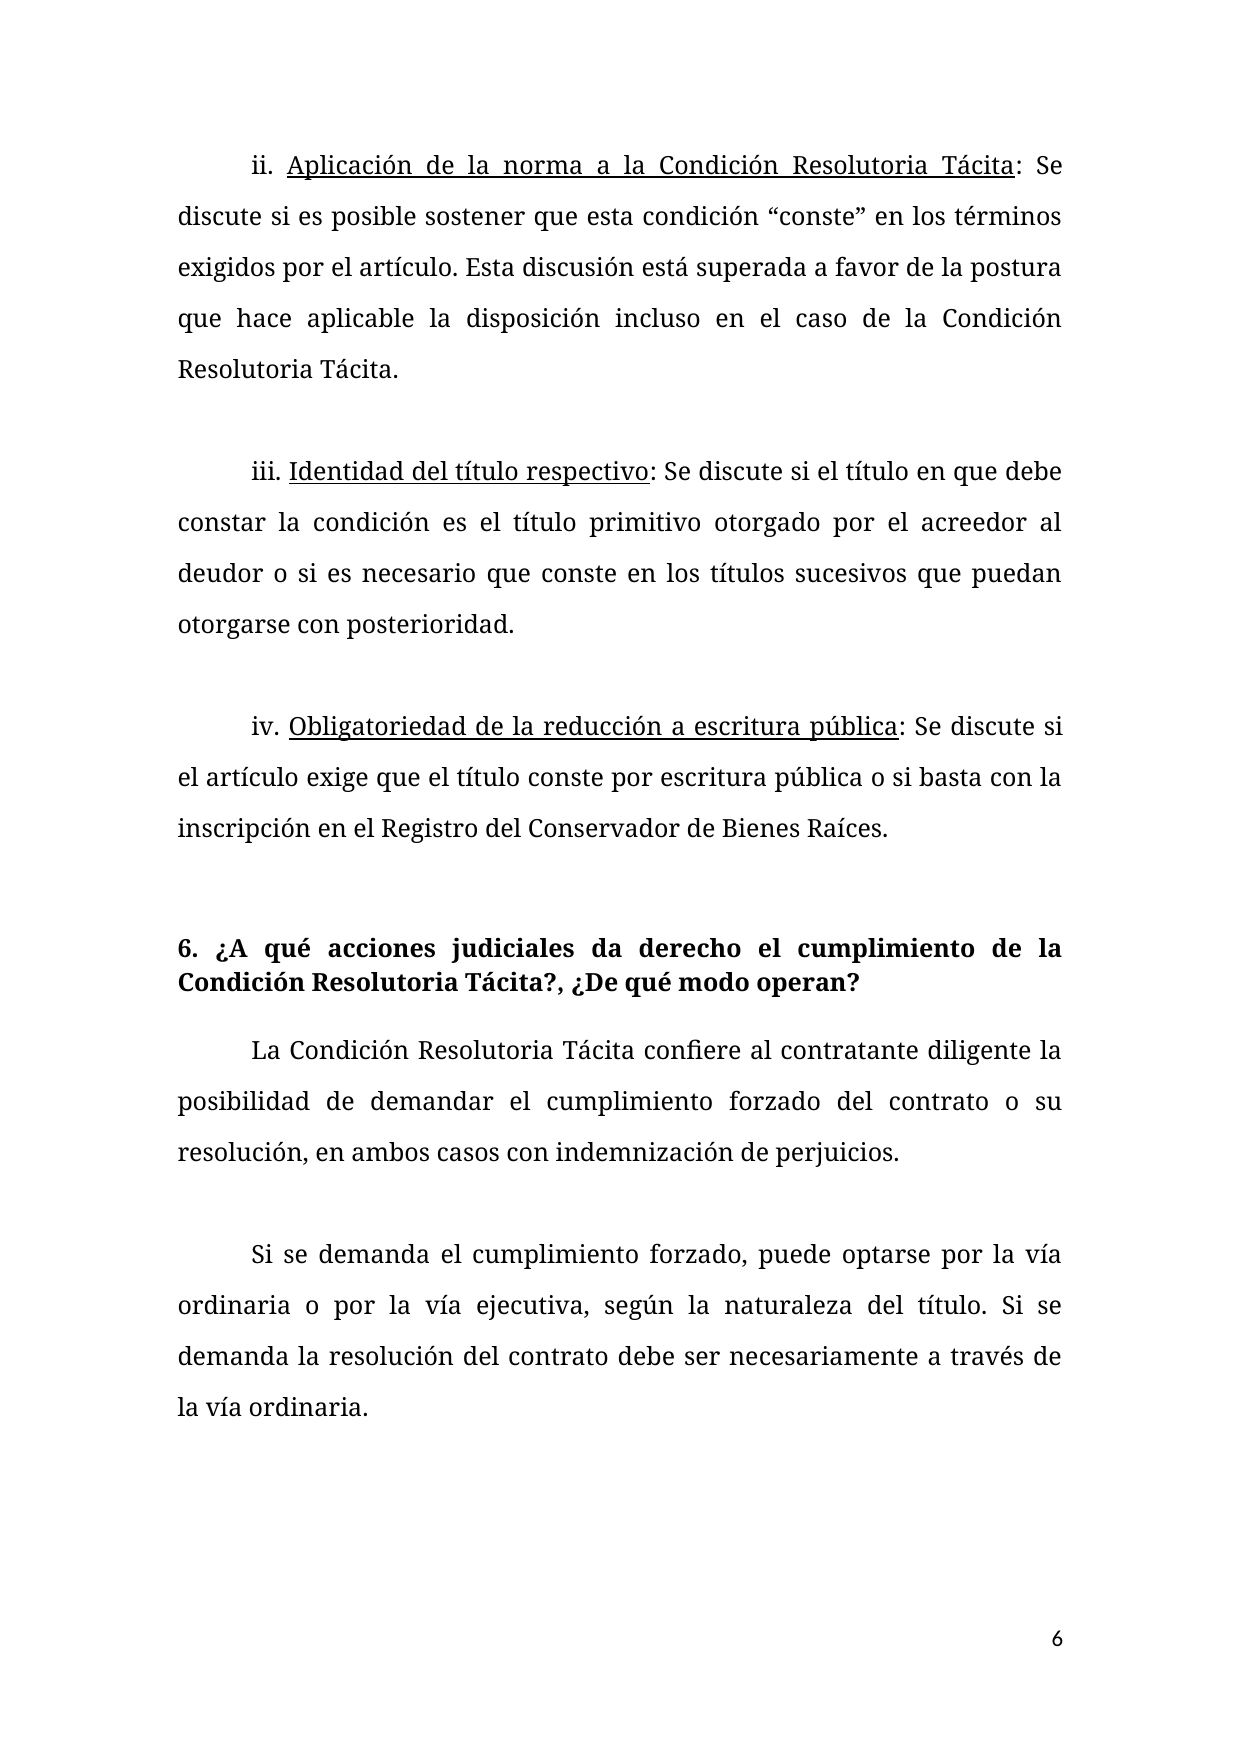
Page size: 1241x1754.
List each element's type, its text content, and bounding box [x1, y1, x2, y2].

text iv. Obligatoriedad de la reducción a escritura pública: Se discute si el artículo exige que el título conste por escritura pública o si basta con la inscripción en el Registro del Conservador de Bienes Raíces. [177, 709, 1063, 845]
text Si se demanda el cumplimiento forzado, puede optarse por la vía ordinaria o por la vía ejecutiva, según la naturaleza del título. Si se demanda la resolución del contrato debe ser necesariamente a través de la vía ordinaria. [177, 1237, 1063, 1424]
text ii. Aplicación de la norma a la Condición Resolutoria Tácita: Se discute si es posible sostener que esta condición “conste” en los términos exigidos por el artículo. Esta discusión está superada a favor de la postura que hace aplicable la disposición incluso en el caso de la Condición Resolutoria Tácita. [177, 148, 1063, 386]
text iii. Identidad del título respectivo: Se discute si el título en que debe constar la condición es el título primitivo otorgado por el acreedor al deudor o si es necesario que conste en los títulos sucesivos que puedan otorgarse con posterioridad. [177, 454, 1063, 641]
text 6. ¿A qué acciones judiciales da derecho el cumplimiento de la Condición Resolutoria Tácita?, ¿De qué modo operan? [177, 930, 1063, 998]
text La Condición Resolutoria Tácita confiere al contratante diligente la posibilidad de demandar el cumplimiento forzado del contrato o su resolución, en ambos casos con indemnización de perjuicios. [177, 1032, 1063, 1169]
